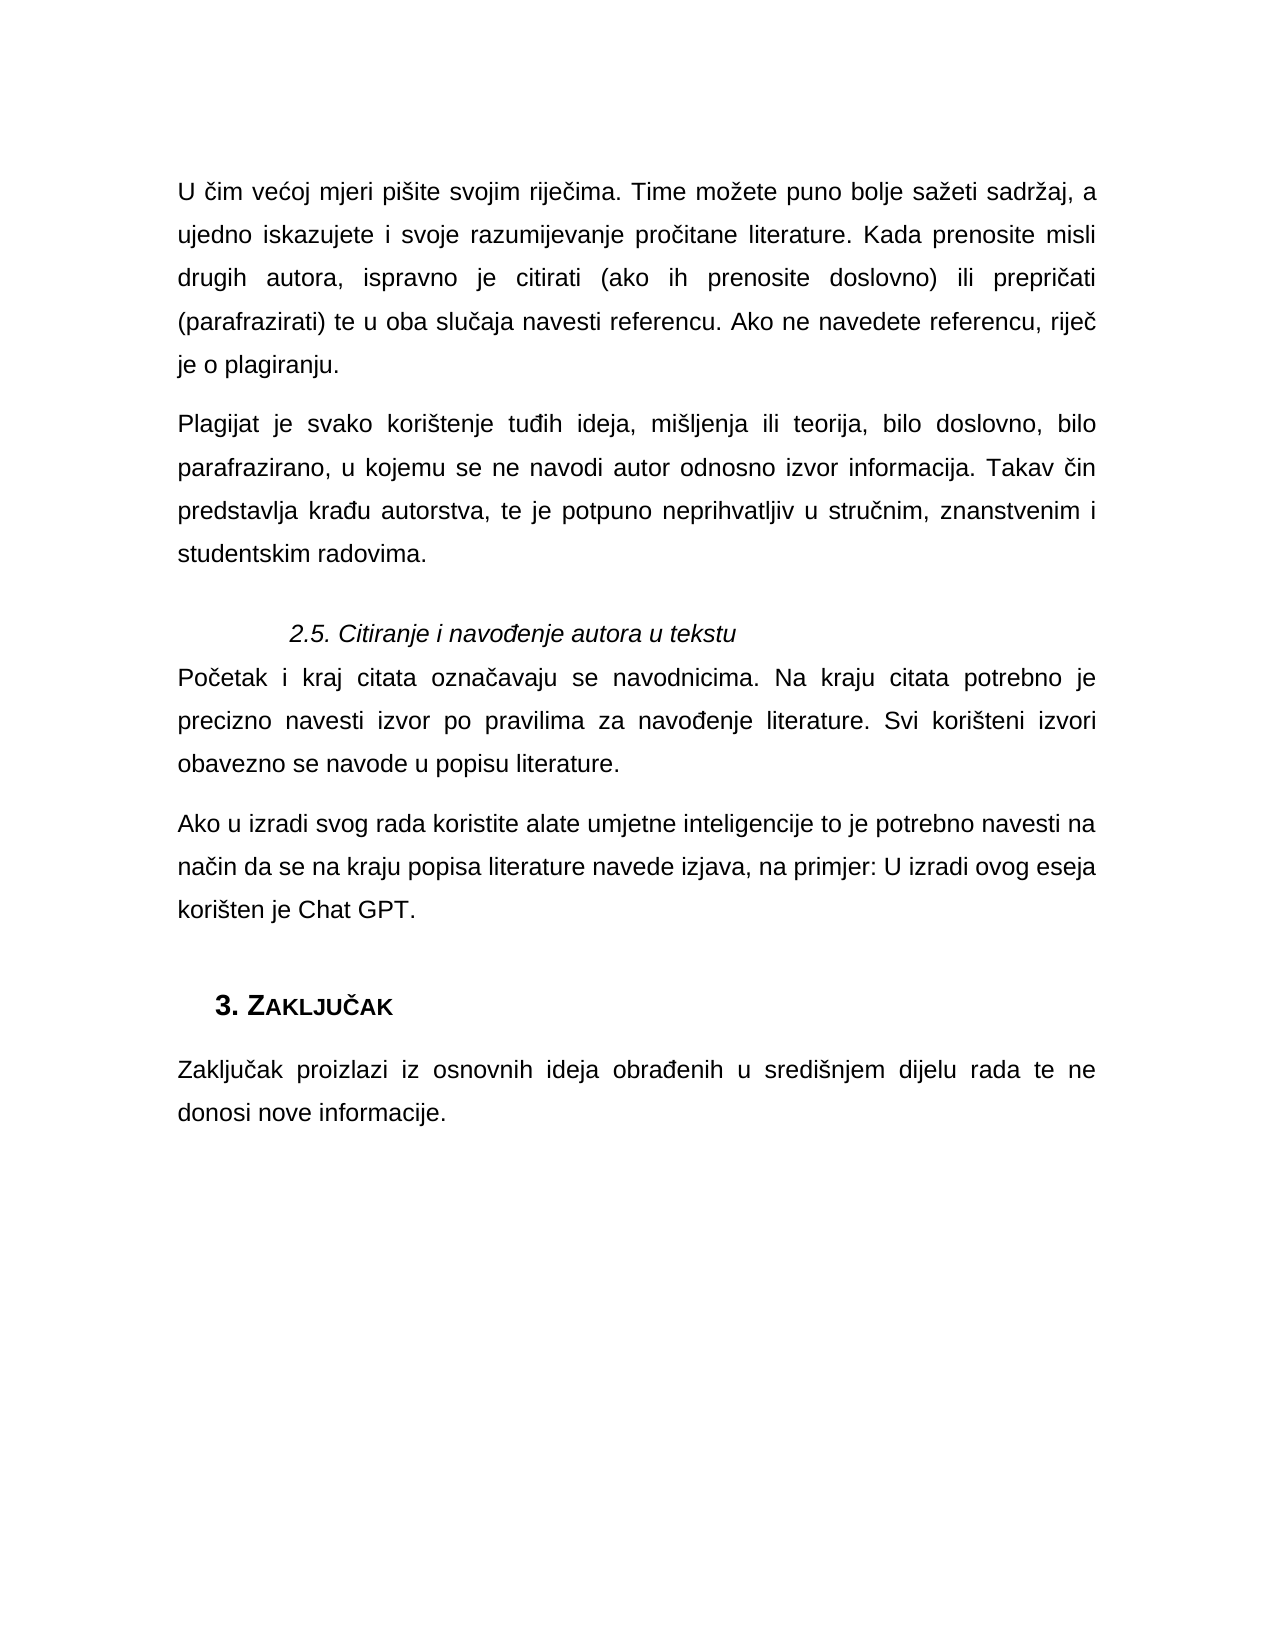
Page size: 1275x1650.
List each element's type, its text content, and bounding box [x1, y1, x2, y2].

text Zaključak proizlazi iz osnovnih ideja obrađenih u središnjem dijelu rada te ne donosi nove informacije. [177, 1055, 1098, 1127]
text Početak i kraj citata označavaju se navodnicima. Na kraju citata potrebno je precizno navesti izvor po pravilima za navođenje literature. Svi korišteni izvori obavezno se navode u popisu literature. [177, 663, 1098, 778]
text Plagijat je svako korištenje tuđih ideja, mišljenja ili teorija, bilo doslovno, bilo parafrazirano, u kojemu se ne navodi autor odnosno izvor informacija. Takav čin predstavlja krađu autorstva, te je potpuno neprihvatljiv u stručnim, znanstvenim i studentskim radovima. [177, 409, 1098, 568]
subtitle Zaključak [215, 988, 1098, 1022]
text Ako u izradi svog rada koristite alate umjetne inteligencije to je potrebno navesti na način da se na kraju popisa literature navede izjava, na primjer: U izradi ovog eseja korišten je Chat GPT. [177, 809, 1098, 924]
subtitle Citiranje i navođenje autora u tekstu [289, 619, 1098, 648]
text U čim većoj mjeri pišite svojim riječima. Time možete puno bolje sažeti sadržaj, a ujedno iskazujete i svoje razumijevanje pročitane literature. Kada prenosite misli drugih autora, ispravno je citirati (ako ih prenosite doslovno) ili prepričati (parafrazirati) te u oba slučaja navesti referencu. Ako ne navedete referencu, riječ je o plagiranju. [177, 177, 1098, 378]
